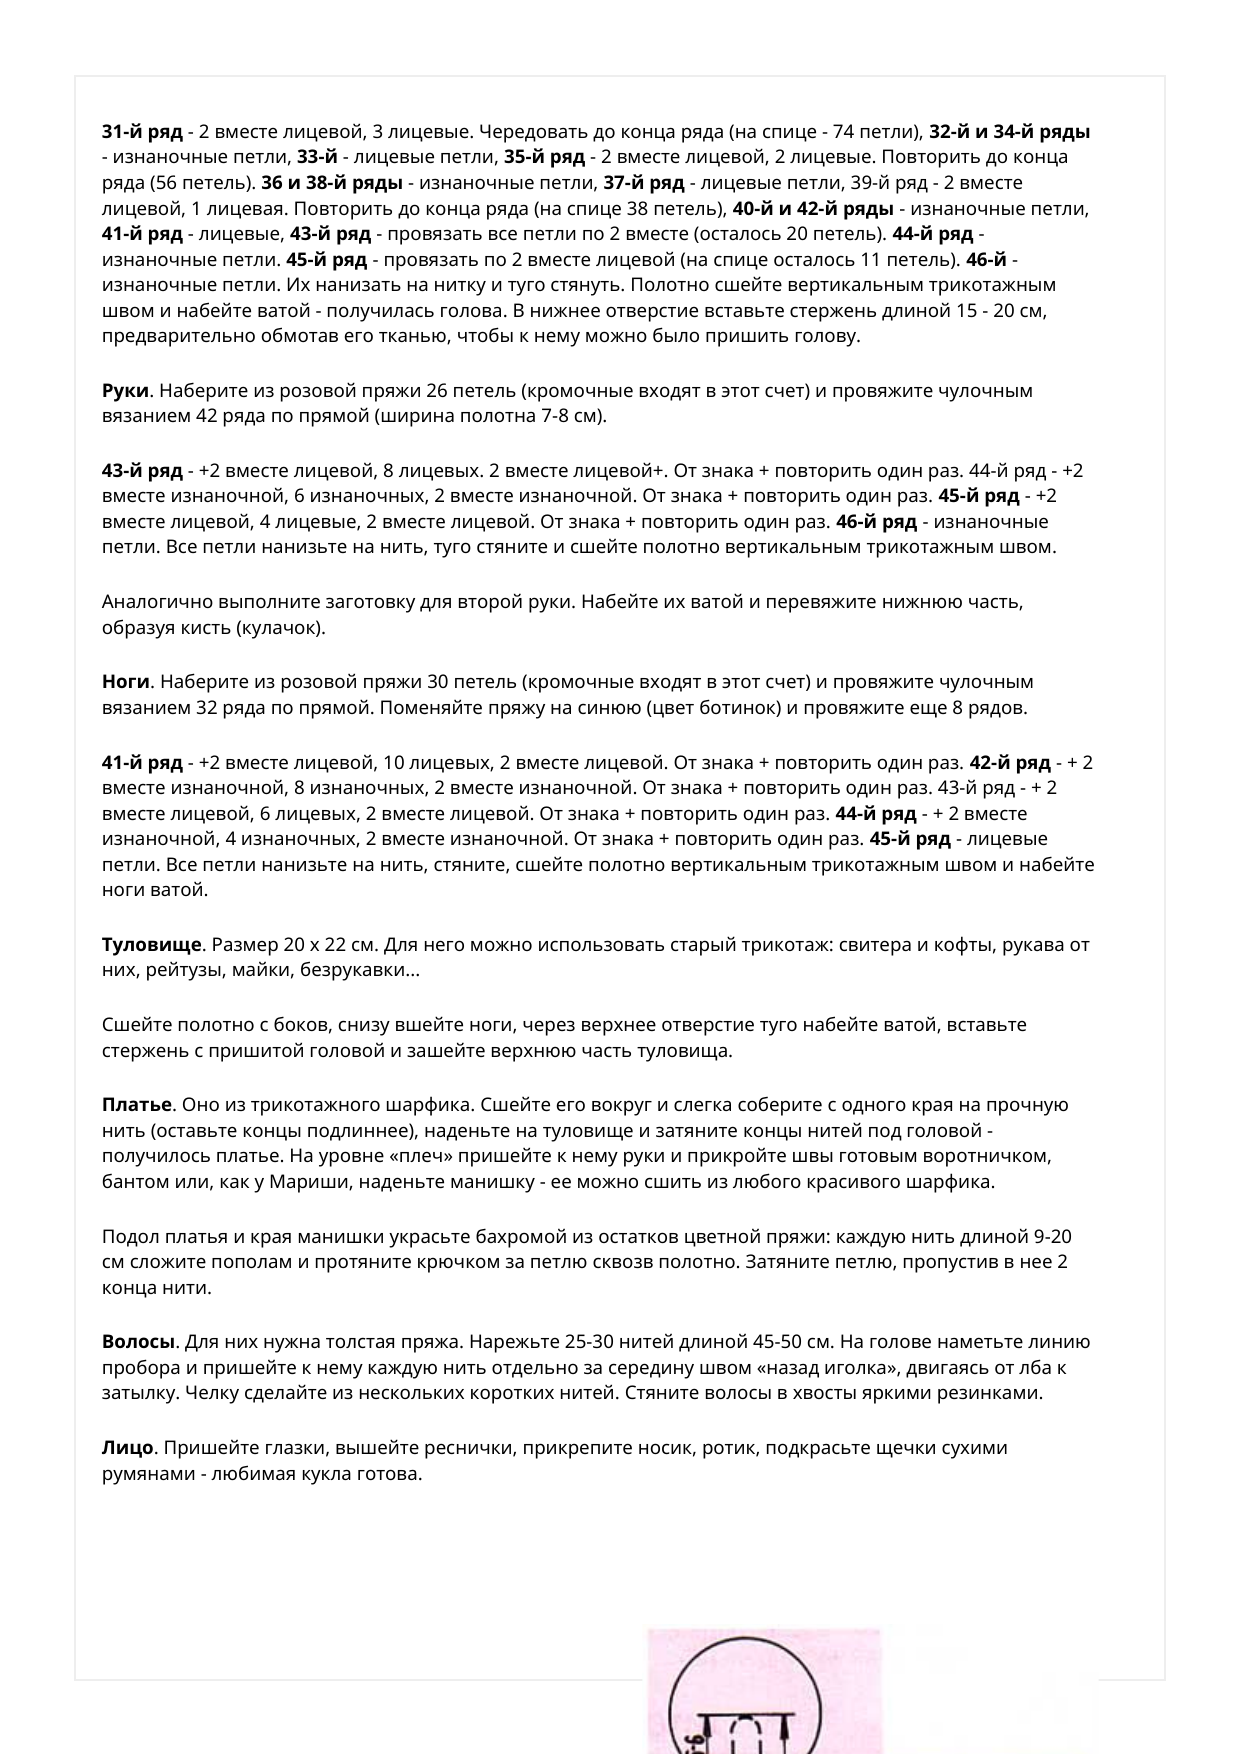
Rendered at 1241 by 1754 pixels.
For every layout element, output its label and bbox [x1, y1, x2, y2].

table_header [76, 77, 1164, 1679]
picture [642, 1624, 1099, 1754]
